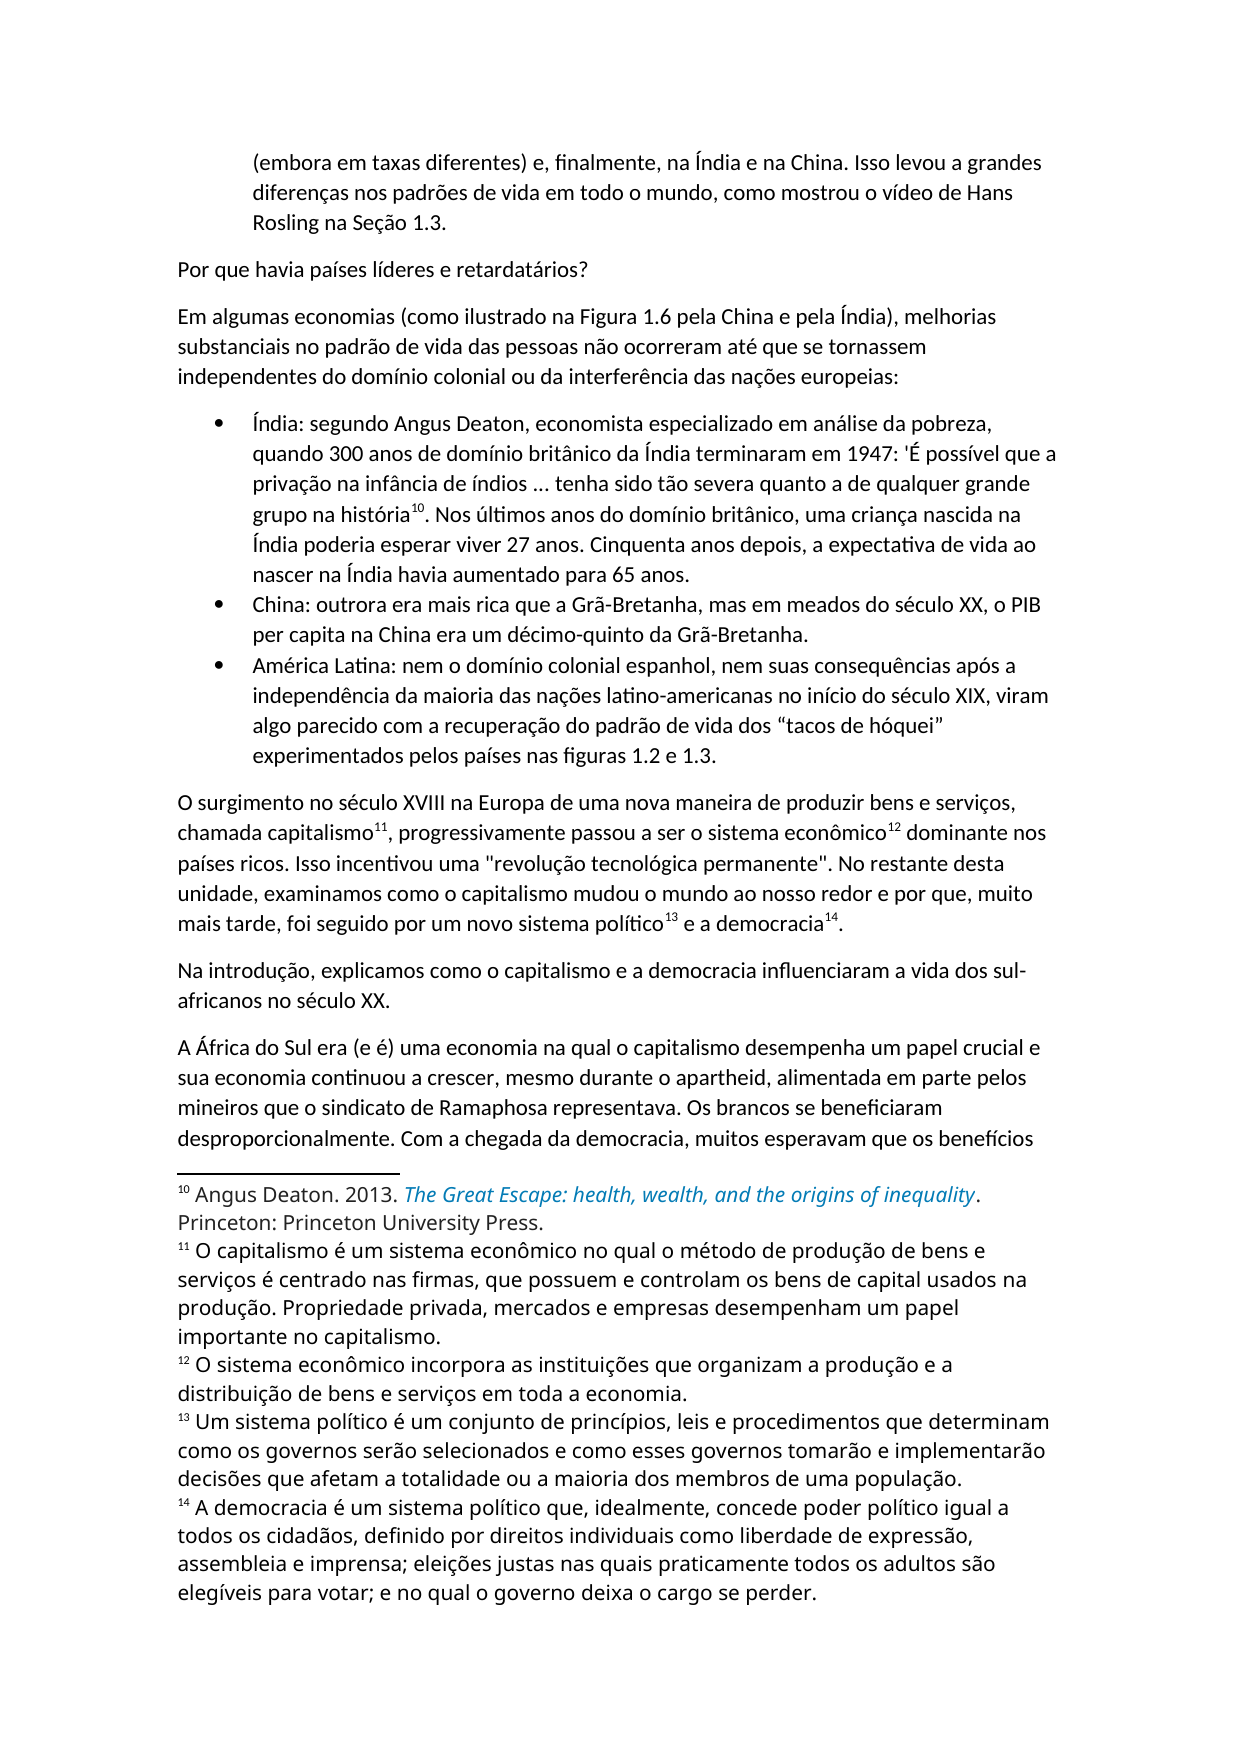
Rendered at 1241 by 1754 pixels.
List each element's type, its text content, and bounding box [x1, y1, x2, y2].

list China: outrora era mais rica que a Grã-Bretanha, mas em meados do século XX, o PIB per capita na China era um décimo-quinto da Grã-Bretanha. [215, 590, 1063, 648]
text Em algumas economias (como ilustrado na Figura 1.6 pela China e pela Índia), melhorias substanciais no padrão de vida das pessoas não ocorreram até que se tornassem independentes do domínio colonial ou da interferência das nações europeias: [177, 302, 1063, 390]
list América Latina: nem o domínio colonial espanhol, nem suas consequências após a independência da maioria das nações latino-americanas no início do século XIX, viram algo parecido com a recuperação do padrão de vida dos “tacos de hóquei” experimentados pelos países nas figuras 1.2 e 1.3. [215, 651, 1063, 769]
list Índia: segundo Angus Deaton, economista especializado em análise da pobreza, quando 300 anos de domínio britânico da Índia terminaram em 1947: 'É possível que a privação na infância de índios ... tenha sido tão severa quanto a de qualquer grande grupo na história. Nos últimos anos do domínio britânico, uma criança nascida na Índia poderia esperar viver 27 anos. Cinquenta anos depois, a expectativa de vida ao nascer na Índia havia aumentado para 65 anos. [215, 409, 1063, 588]
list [215, 148, 1063, 236]
text O surgimento no século XVIII na Europa de uma nova maneira de produzir bens e serviços, chamada capitalismo, progressivamente passou a ser o sistema econômico dominante nos países ricos. Isso incentivou uma "revolução tecnológica permanente". No restante desta unidade, examinamos como o capitalismo mudou o mundo ao nosso redor e por que, muito mais tarde, foi seguido por um novo sistema político e a democracia. [177, 788, 1063, 937]
text Na introdução, explicamos como o capitalismo e a democracia influenciaram a vida dos sul-africanos no século XX. [177, 956, 1063, 1014]
text A África do Sul era (e é) uma economia na qual o capitalismo desempenha um papel crucial e sua economia continuou a crescer, mesmo durante o apartheid, alimentada em parte pelos mineiros que o sindicato de Ramaphosa representava. Os brancos se beneficiaram desproporcionalmente. Com a chegada da democracia, muitos esperavam que os benefícios do crescimento fossem compartilhados de forma mais igualitária. Mas sabemos que alguns permaneceram pobres e outros se saíram muito melhor. A relação entre capitalismo e democracia, e quão bem a economia funciona, não é simples. [177, 1033, 1063, 1152]
text Por que havia países líderes e retardatários? [177, 255, 1063, 283]
